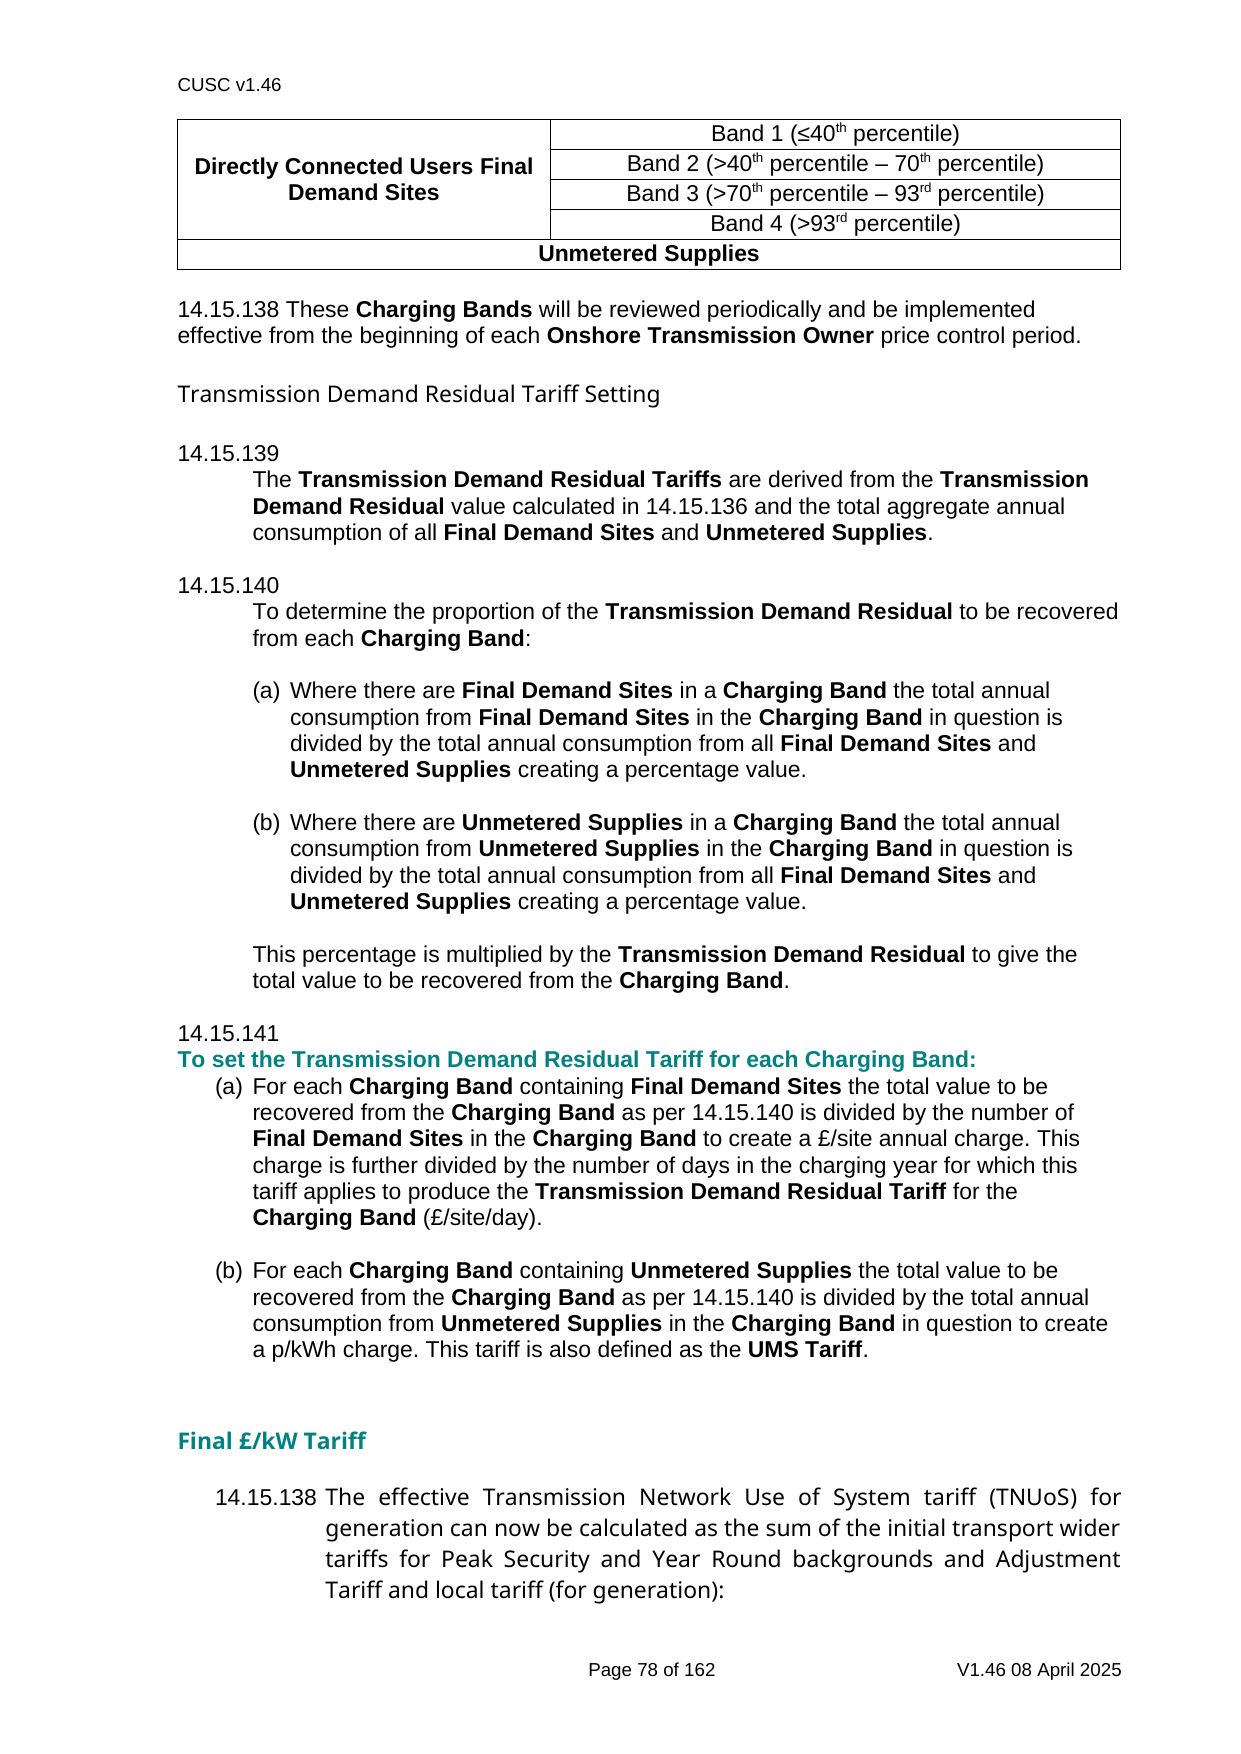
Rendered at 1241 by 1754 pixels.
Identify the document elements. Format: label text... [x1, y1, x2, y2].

list For each Charging Band containing Unmetered Supplies the total value to be recovered from the Charging Band as per 14.15.140 is divided by the total annual consumption from Unmetered Supplies in the Charging Band in question to create a p/kWh charge. This tariff is also defined as the UMS Tariff. [215, 1257, 1121, 1362]
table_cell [551, 150, 1120, 179]
text 14.15.141 [177, 1020, 1121, 1046]
text The Transmission Demand Residual Tariffs are derived from the Transmission Demand Residual value calculated in 14.15.136 and the total aggregate annual consumption of all Final Demand Sites and Unmetered Supplies. [252, 466, 1121, 546]
list For each Charging Band containing Final Demand Sites the total value to be recovered from the Charging Band as per 14.15.140 is divided by the number of Final Demand Sites in the Charging Band to create a £/site annual charge. This charge is further divided by the number of days in the charging year for which this tariff applies to produce the Transmission Demand Residual Tariff for the Charging Band (£/site/day). [215, 1073, 1121, 1231]
table_cell Band 1 (≤40th percentile) [551, 120, 1120, 149]
list Where there are Final Demand Sites in a Charging Band the total annual consumption from Final Demand Sites in the Charging Band in question is divided by the total annual consumption from all Final Demand Sites and Unmetered Supplies creating a percentage value. [252, 677, 1121, 783]
table_cell Band 4 (>93rd percentile) [551, 210, 1120, 239]
table_cell Band 3 (>70th percentile – 93rd percentile) [551, 180, 1120, 209]
text To determine the proportion of the Transmission Demand Residual to be recovered from each Charging Band: [252, 598, 1121, 651]
text This percentage is multiplied by the Transmission Demand Residual to give the total value to be recovered from the Charging Band. [252, 941, 1121, 993]
text 14.15.139 [177, 440, 1121, 466]
list The effective Transmission Network Use of System tariff (TNUoS) for generation can now be calculated as the sum of the initial transport wider tariffs for Peak Security and Year Round backgrounds and Adjustment Tariff and local tariff (for generation): [215, 1481, 1121, 1606]
text 14.15.138 These Charging Bands will be reviewed periodically and be implemented effective from the beginning of each Onshore Transmission Owner price control period. [177, 296, 1121, 349]
subtitle To set the Transmission Demand Residual Tariff for each Charging Band: [177, 1046, 1121, 1073]
table_cell Unmetered Supplies [178, 240, 1120, 269]
subtitle Final £/kW Tariff [177, 1425, 1121, 1457]
text 14.15.140 [177, 572, 1121, 598]
text Transmission Demand Residual Tariff Setting [177, 378, 1121, 409]
table_cell Directly Connected Users Final Demand Sites [178, 120, 550, 239]
list Where there are Unmetered Supplies in a Charging Band the total annual consumption from Unmetered Supplies in the Charging Band in question is divided by the total annual consumption from all Final Demand Sites and Unmetered Supplies creating a percentage value. [252, 809, 1121, 914]
